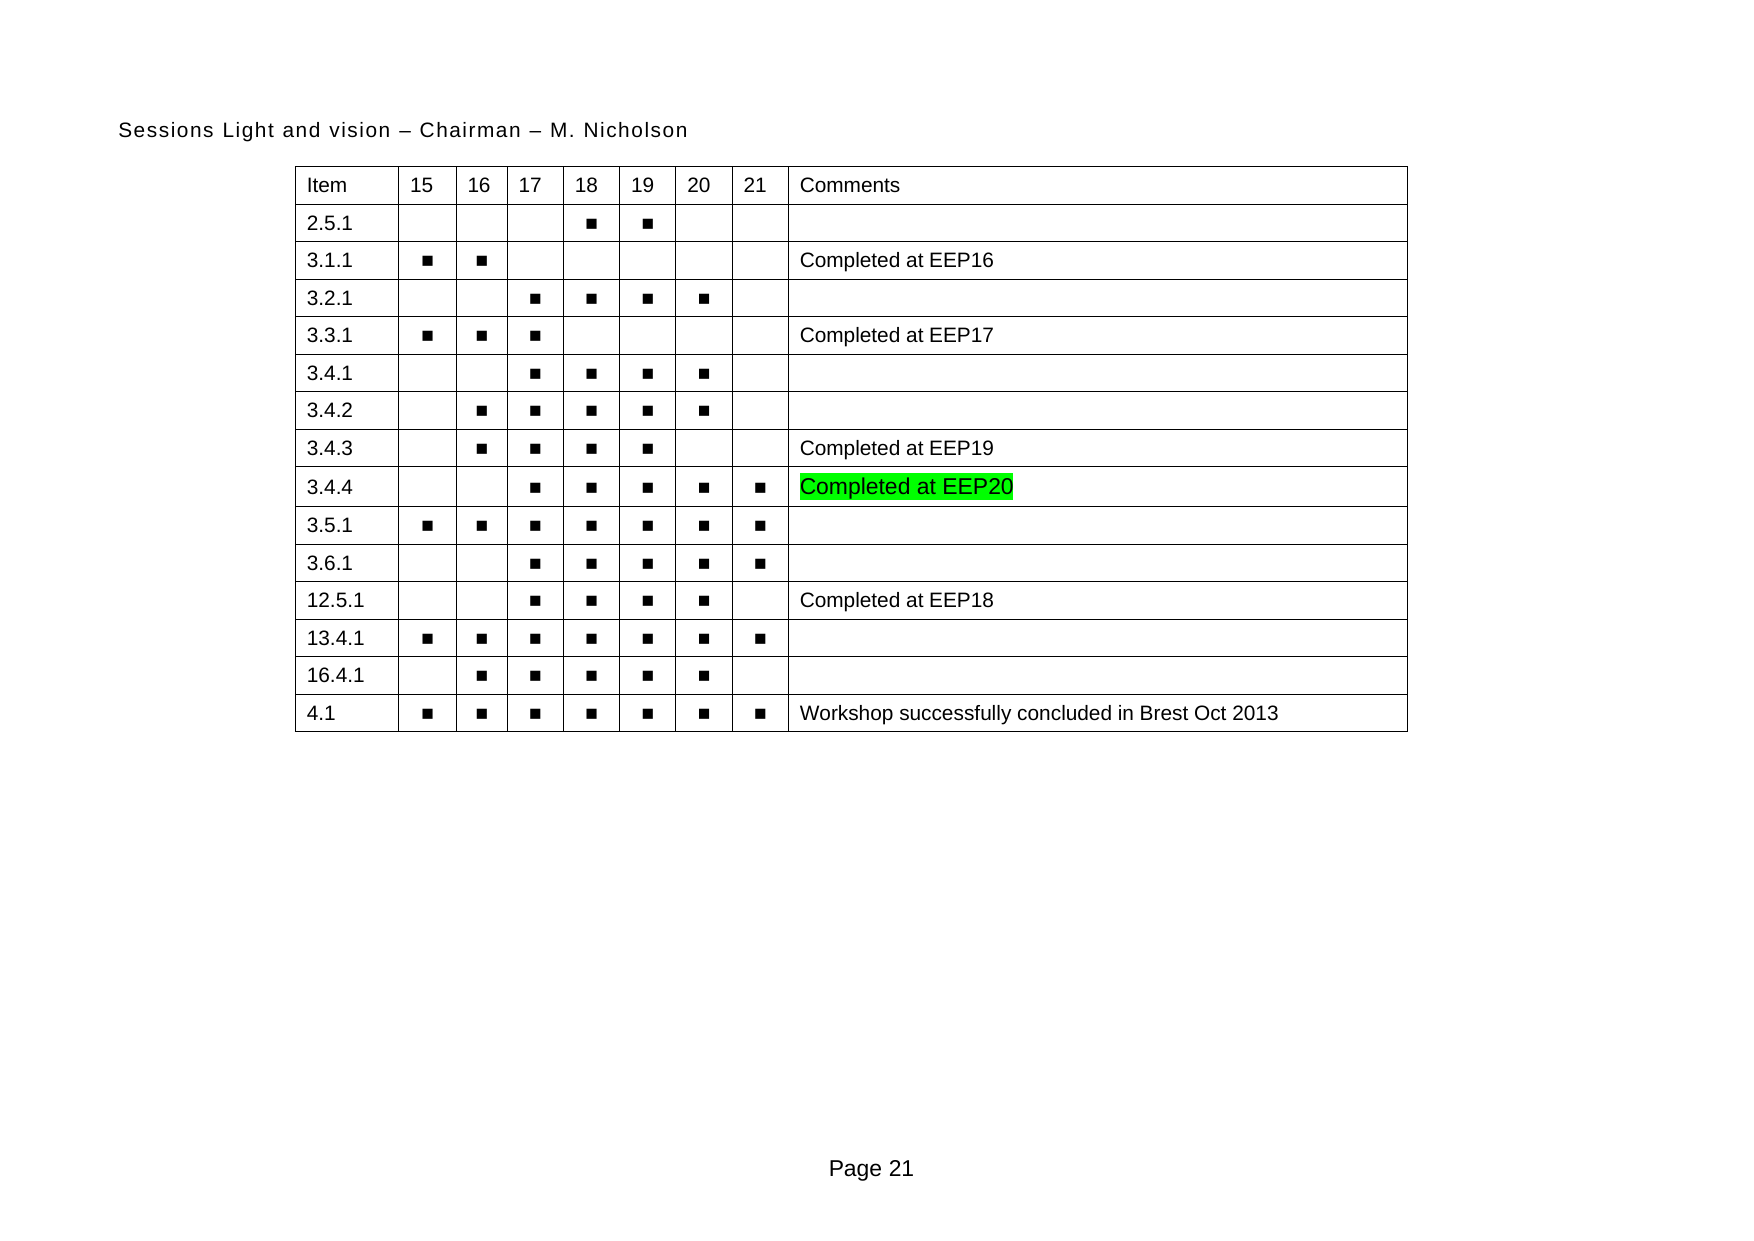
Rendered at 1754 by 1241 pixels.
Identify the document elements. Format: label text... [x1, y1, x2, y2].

table_cell [789, 392, 1407, 428]
table_cell [676, 317, 732, 353]
table_cell ■ [457, 430, 507, 466]
table_cell ■ [733, 620, 788, 656]
table_cell ■ [457, 657, 507, 693]
table_cell [789, 507, 1407, 543]
table_cell 3.2.1 [296, 280, 398, 316]
table_cell ■ [564, 620, 619, 656]
table_cell ■ [733, 467, 788, 506]
table_cell [676, 242, 732, 278]
table_cell ■ [564, 467, 619, 506]
table_cell ■ [508, 280, 563, 316]
table_header 19 [620, 167, 675, 203]
table_cell ■ [399, 620, 456, 656]
table_cell [508, 205, 563, 241]
table_cell [789, 620, 1407, 656]
table_cell [733, 657, 788, 693]
table_cell ■ [508, 317, 563, 353]
table_cell ■ [564, 392, 619, 428]
table_cell [399, 657, 456, 693]
table_cell ■ [676, 355, 732, 391]
table_cell 3.6.1 [296, 545, 398, 581]
table_cell 4.1 [296, 695, 398, 731]
table_cell [564, 242, 619, 278]
table_cell Completed at EEP19 [789, 430, 1407, 466]
table_cell [457, 467, 507, 506]
table_cell [789, 545, 1407, 581]
table_cell ■ [508, 582, 563, 618]
table_cell ■ [676, 657, 732, 693]
table_cell ■ [564, 695, 619, 731]
table_cell 3.4.3 [296, 430, 398, 466]
table_cell [399, 545, 456, 581]
table_cell ■ [399, 317, 456, 353]
table_cell ■ [676, 545, 732, 581]
table_cell [508, 242, 563, 278]
table_cell [564, 317, 619, 353]
table_cell [457, 582, 507, 618]
table_cell Completed at EEP18 [789, 582, 1407, 618]
table_cell ■ [620, 545, 675, 581]
table_cell ■ [564, 205, 619, 241]
table_cell [733, 205, 788, 241]
table_cell 3.3.1 [296, 317, 398, 353]
table_cell Completed at EEP17 [789, 317, 1407, 353]
table_cell [399, 430, 456, 466]
table_cell Completed at EEP16 [789, 242, 1407, 278]
table_cell [399, 280, 456, 316]
table_cell ■ [676, 695, 732, 731]
table_header 20 [676, 167, 732, 203]
table_cell 2.5.1 [296, 205, 398, 241]
table_cell ■ [676, 467, 732, 506]
table_cell ■ [508, 355, 563, 391]
table_cell ■ [508, 392, 563, 428]
table_cell ■ [508, 467, 563, 506]
table_cell [789, 657, 1407, 693]
table_cell ■ [676, 620, 732, 656]
table_cell [457, 545, 507, 581]
table_cell ■ [676, 280, 732, 316]
table_header Comments [789, 167, 1407, 203]
table_cell ■ [620, 657, 675, 693]
table_cell [676, 430, 732, 466]
table_cell ■ [620, 695, 675, 731]
table_cell ■ [620, 430, 675, 466]
table_cell ■ [620, 392, 675, 428]
table_cell [457, 280, 507, 316]
table_cell [620, 242, 675, 278]
table_cell ■ [676, 392, 732, 428]
table_cell [789, 205, 1407, 241]
table_cell ■ [508, 545, 563, 581]
table_cell ■ [620, 205, 675, 241]
table_cell [620, 317, 675, 353]
table_cell [733, 392, 788, 428]
table_cell ■ [564, 355, 619, 391]
table_cell [457, 355, 507, 391]
table_cell ■ [564, 545, 619, 581]
table_cell [399, 467, 456, 506]
table_cell ■ [564, 430, 619, 466]
table_cell ■ [564, 582, 619, 618]
table_cell 3.4.4 [296, 467, 398, 506]
table_header Item [296, 167, 398, 203]
table_cell ■ [620, 280, 675, 316]
table_cell ■ [564, 657, 619, 693]
table_cell 12.5.1 [296, 582, 398, 618]
table_cell ■ [508, 620, 563, 656]
table_cell [676, 205, 732, 241]
table_header 21 [733, 167, 788, 203]
table_header 16 [457, 167, 507, 203]
table_cell ■ [620, 582, 675, 618]
table_cell [789, 355, 1407, 391]
table_cell [399, 355, 456, 391]
table_cell [789, 280, 1407, 316]
table_cell ■ [676, 507, 732, 543]
table_cell Workshop successfully concluded in Brest Oct 2013 [789, 695, 1407, 731]
table_cell ■ [620, 355, 675, 391]
table_cell ■ [399, 242, 456, 278]
table_cell ■ [564, 507, 619, 543]
table_cell ■ [508, 430, 563, 466]
table_cell ■ [457, 695, 507, 731]
table_cell [733, 582, 788, 618]
table_cell [399, 582, 456, 618]
table_cell 3.4.1 [296, 355, 398, 391]
table_cell [733, 355, 788, 391]
table_cell [457, 205, 507, 241]
table_cell 13.4.1 [296, 620, 398, 656]
table_cell ■ [564, 280, 619, 316]
table_cell [733, 430, 788, 466]
table_header 15 [399, 167, 456, 203]
table_cell ■ [399, 695, 456, 731]
table_cell ■ [733, 545, 788, 581]
table_cell ■ [620, 467, 675, 506]
table_cell ■ [508, 507, 563, 543]
table_cell [399, 392, 456, 428]
table_cell ■ [399, 507, 456, 543]
table_cell [399, 205, 456, 241]
table_cell ■ [620, 507, 675, 543]
table_cell ■ [457, 317, 507, 353]
subtitle Sessions Light and vision – Chairman – M. Nicholson [118, 118, 1636, 142]
table_cell ■ [733, 695, 788, 731]
table_header 17 [508, 167, 563, 203]
table_cell 16.4.1 [296, 657, 398, 693]
table_cell ■ [676, 582, 732, 618]
table_header 18 [564, 167, 619, 203]
table_cell ■ [508, 657, 563, 693]
table_cell ■ [457, 392, 507, 428]
table_cell ■ [508, 695, 563, 731]
table_cell ■ [457, 620, 507, 656]
table_cell [733, 280, 788, 316]
table_cell ■ [457, 507, 507, 543]
table_cell Completed at EEP20 [789, 467, 1407, 506]
table_cell [733, 317, 788, 353]
table_cell 3.5.1 [296, 507, 398, 543]
table_cell ■ [457, 242, 507, 278]
table_cell ■ [620, 620, 675, 656]
table_cell 3.1.1 [296, 242, 398, 278]
table_cell 3.4.2 [296, 392, 398, 428]
table_cell [733, 242, 788, 278]
table_cell ■ [733, 507, 788, 543]
